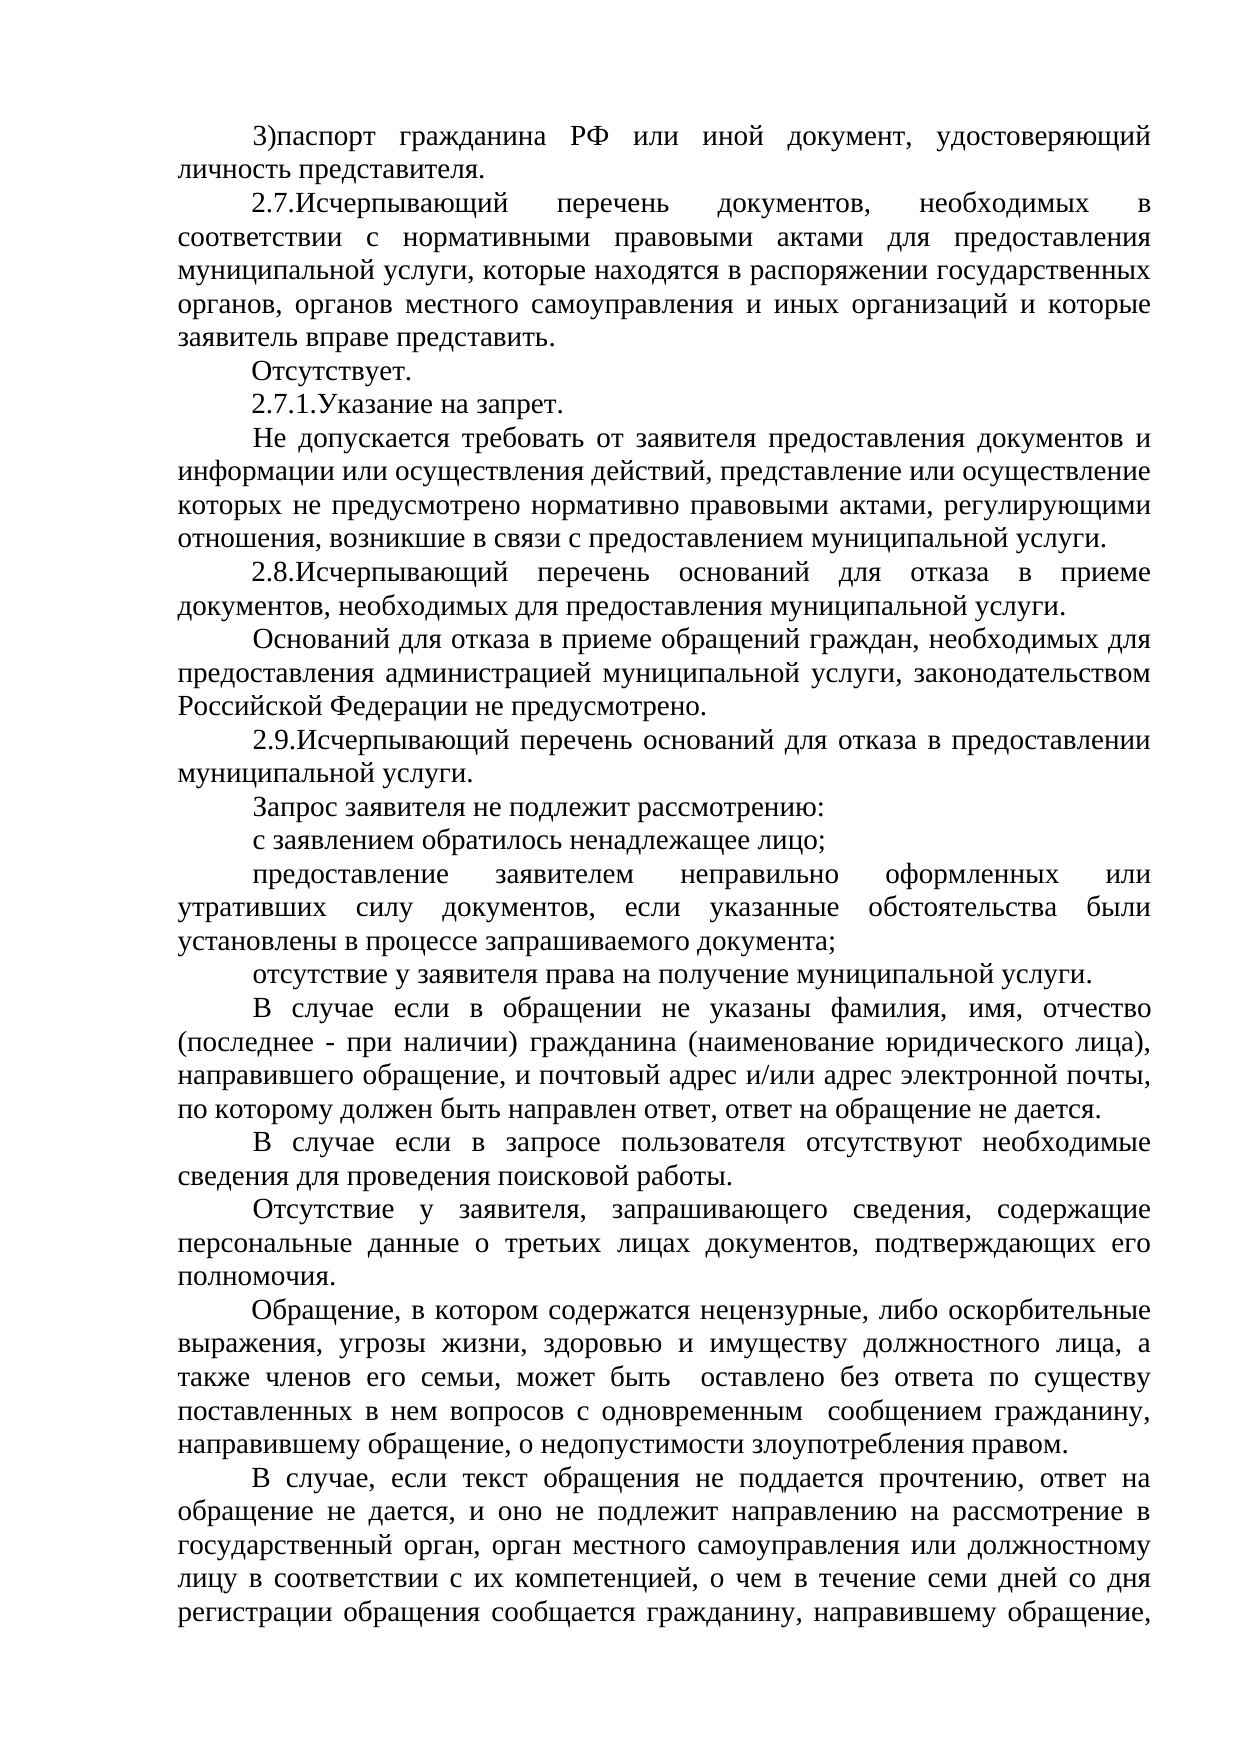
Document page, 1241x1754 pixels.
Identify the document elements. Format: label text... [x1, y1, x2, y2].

text 2.8.Исчерпывающий перечень оснований для отказа в приеме документов, необходимых для предоставления муниципальной услуги. [177, 554, 1152, 621]
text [177, 1460, 1152, 1627]
text 2.7.1.Указание на запрет. [177, 386, 1152, 420]
text В случае если в запросе пользователя отсутствуют необходимые сведения для проведения поисковой работы. [177, 1124, 1152, 1191]
text 3)паспорт гражданина РФ или иной документ, удостоверяющий личность представителя. [177, 118, 1152, 185]
text Отсутствует. [177, 353, 1152, 386]
text 2.7.Исчерпывающий перечень документов, необходимых в соответствии с нормативными правовыми актами для предоставления муниципальной услуги, которые находятся в распоряжении государственных органов, органов местного самоуправления и иных организаций и которые заявитель вправе представить. [177, 185, 1152, 353]
text предоставление заявителем неправильно оформленных или утративших силу документов, если указанные обстоятельства были установлены в процессе запрашиваемого документа; [177, 856, 1152, 957]
text Оснований для отказа в приеме обращений граждан, необходимых для предоставления администрацией муниципальной услуги, законодательством Российской Федерации не предусмотрено. [177, 621, 1152, 722]
text В случае если в обращении не указаны фамилия, имя, отчество (последнее - при наличии) гражданина (наименование юридического лица), направившего обращение, и почтовый адрес и/или адрес электронной почты, по которому должен быть направлен ответ, ответ на обращение не дается. [177, 990, 1152, 1124]
text Отсутствие у заявителя, запрашивающего сведения, содержащие персональные данные о третьих лицах документов, подтверждающих его полномочия. [177, 1191, 1152, 1292]
text Обращение, в котором содержатся нецензурные, либо оскорбительные выражения, угрозы жизни, здоровью и имуществу должностного лица, а также членов его семьи, может быть оставлено без ответа по существу поставленных в нем вопросов с одновременным сообщением гражданину, направившему обращение, о недопустимости злоупотребления правом. [177, 1292, 1152, 1460]
text с заявлением обратилось ненадлежащее лицо; [177, 822, 1152, 856]
text 2.9.Исчерпывающий перечень оснований для отказа в предоставлении муниципальной услуги. [177, 722, 1152, 789]
text Запрос заявителя не подлежит рассмотрению: [177, 789, 1152, 822]
text отсутствие у заявителя права на получение муниципальной услуги. [177, 957, 1152, 990]
text Не допускается требовать от заявителя предоставления документов и информации или осуществления действий, представление или осуществление которых не предусмотрено нормативно правовыми актами, регулирующими отношения, возникшие в связи с предоставлением муниципальной услуги. [177, 420, 1152, 554]
